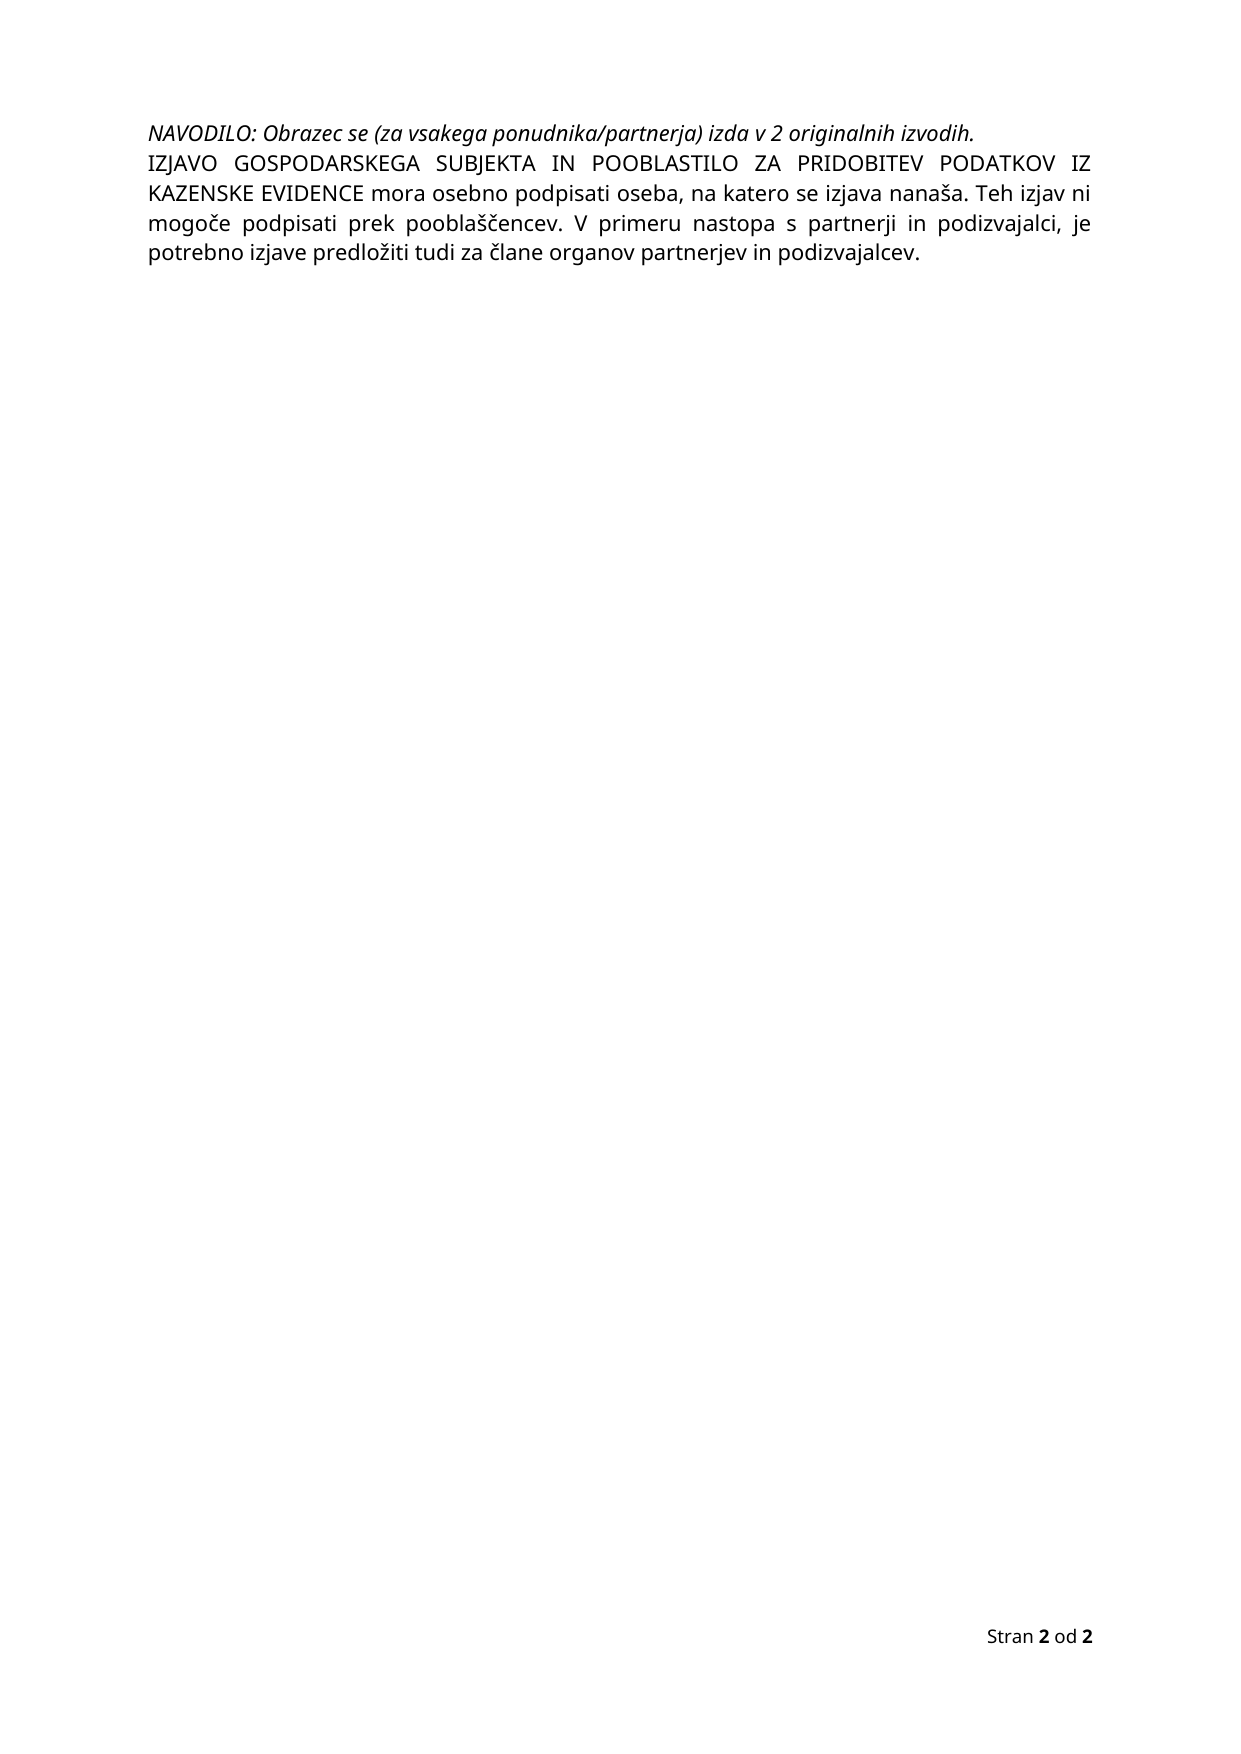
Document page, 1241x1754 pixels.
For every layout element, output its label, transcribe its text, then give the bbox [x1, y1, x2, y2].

text NAVODILO: Obrazec se (za vsakega ponudnika/partnerja) izda v 2 originalnih izvodih. [148, 118, 1092, 148]
text IZJAVO GOSPODARSKEGA SUBJEKTA IN POOBLASTILO ZA PRIDOBITEV PODATKOV IZ KAZENSKE EVIDENCE mora osebno podpisati oseba, na katero se izjava nanaša. Teh izjav ni mogoče podpisati prek pooblaščencev. V primeru nastopa s partnerji in podizvajalci, je potrebno izjave predložiti tudi za člane organov partnerjev in podizvajalcev. [148, 148, 1092, 267]
